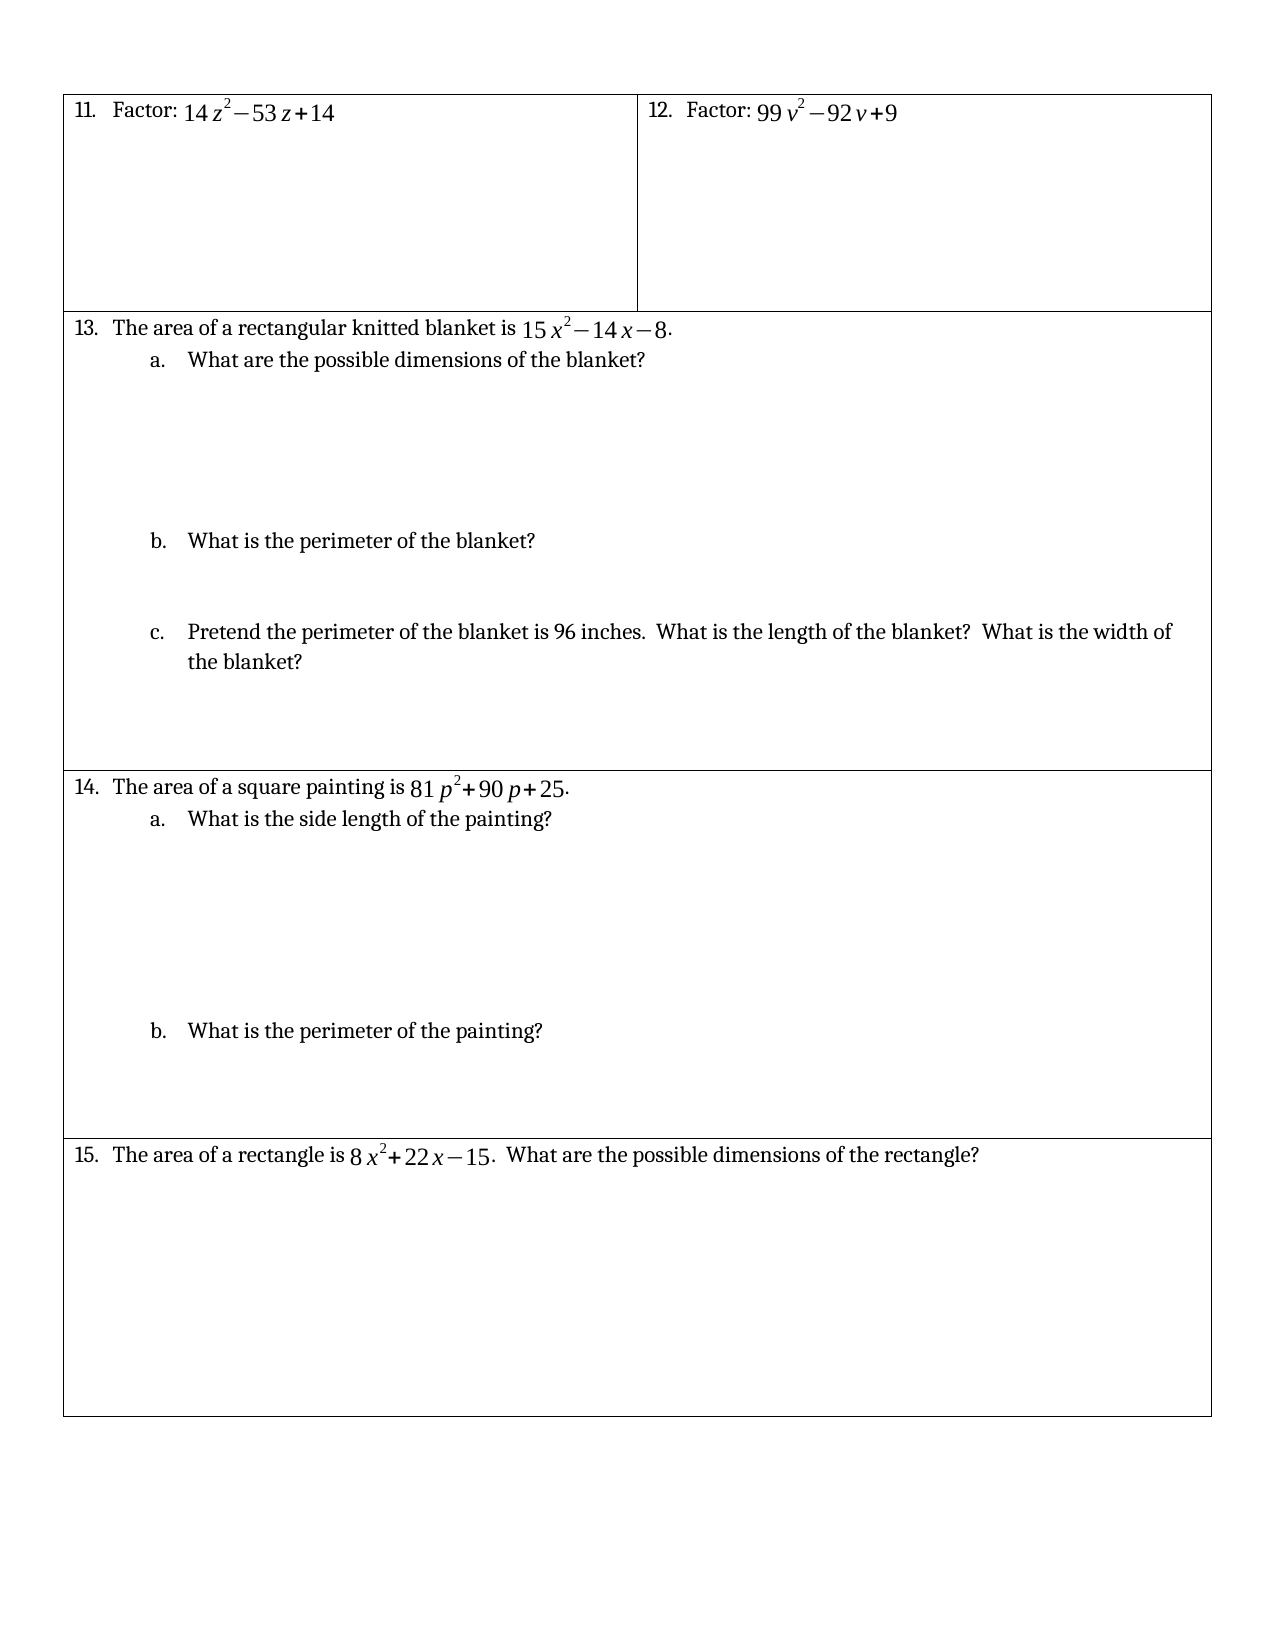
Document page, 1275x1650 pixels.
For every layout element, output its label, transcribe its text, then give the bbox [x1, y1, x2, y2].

table_cell The area of a rectangular knitted blanket is . What are the possible dimensions of the blanket? What is the perimeter of the blanket? Pretend the perimeter of the blanket is 96 inches. What is the length of the blanket? What is the width of the blanket? [64, 312, 1211, 770]
table_cell The area of a rectangle is . What are the possible dimensions of the rectangle? [64, 1139, 1211, 1416]
table_cell The area of a square painting is . What is the side length of the painting? What is the perimeter of the painting? [64, 771, 1211, 1138]
table_header Factor: [638, 95, 1211, 311]
table_header Factor: [64, 95, 637, 311]
